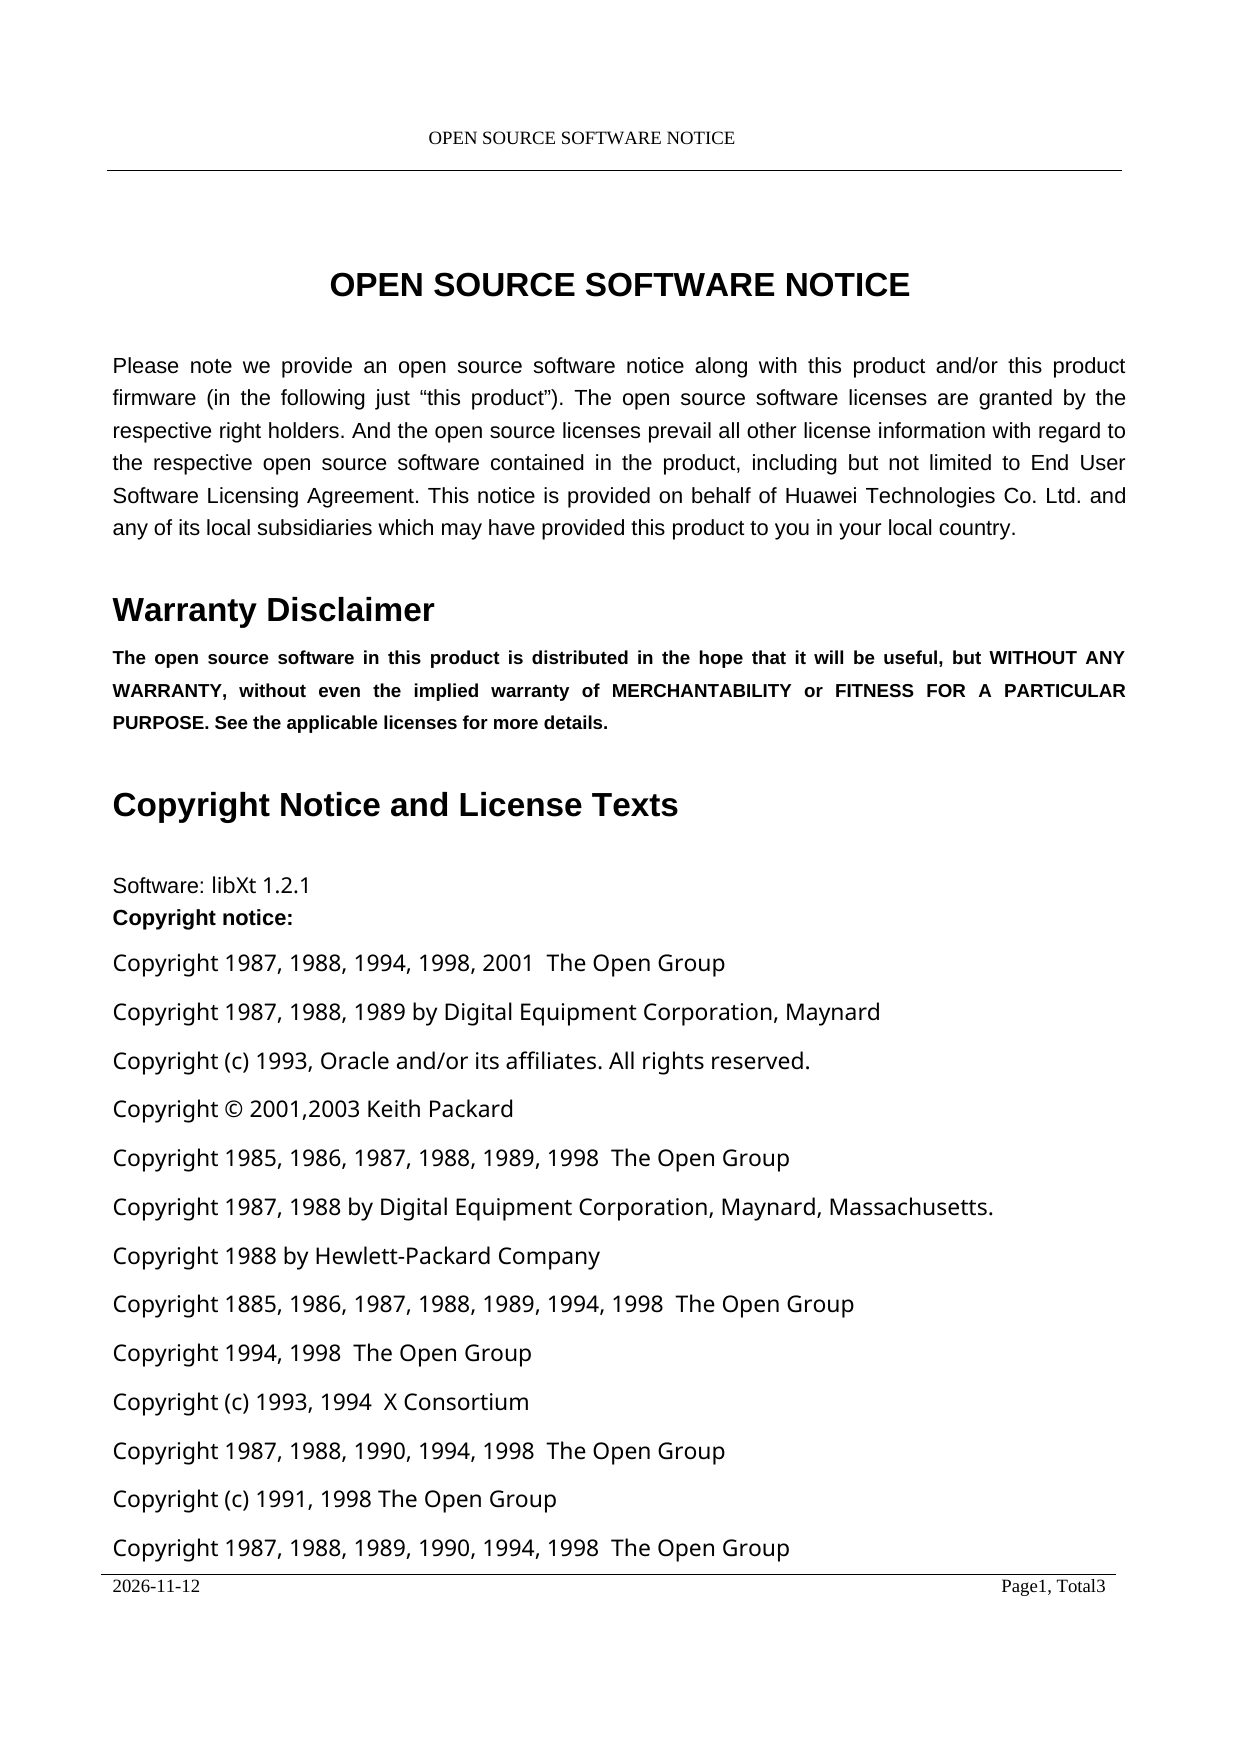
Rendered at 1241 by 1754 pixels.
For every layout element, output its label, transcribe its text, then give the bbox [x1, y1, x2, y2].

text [112, 947, 1128, 1564]
text Copyright notice: [112, 901, 1128, 934]
text Warranty Disclaimer [112, 576, 1128, 641]
text The open source software in this product is distributed in the hope that it will be useful, but WITHOUT ANY WARRANTY, without even the implied warranty of MERCHANTABILITY or FITNESS FOR A PARTICULAR PURPOSE. See the applicable licenses for more details. [112, 641, 1128, 739]
text OPEN SOURCE SOFTWARE NOTICE [112, 251, 1128, 316]
text Copyright Notice and License Texts [112, 771, 1128, 836]
text Software: libXt 1.2.1 [112, 869, 1128, 901]
text Please note we provide an open source software notice along with this product and/or this product firmware (in the following just “this product”). The open source software licenses are granted by the respective right holders. And the open source licenses prevail all other license information with regard to the respective open source software contained in the product, including but not limited to End User Software Licensing Agreement. This notice is provided on behalf of Huawei Technologies Co. Ltd. and any of its local subsidiaries which may have provided this product to you in your local country. [112, 349, 1128, 544]
